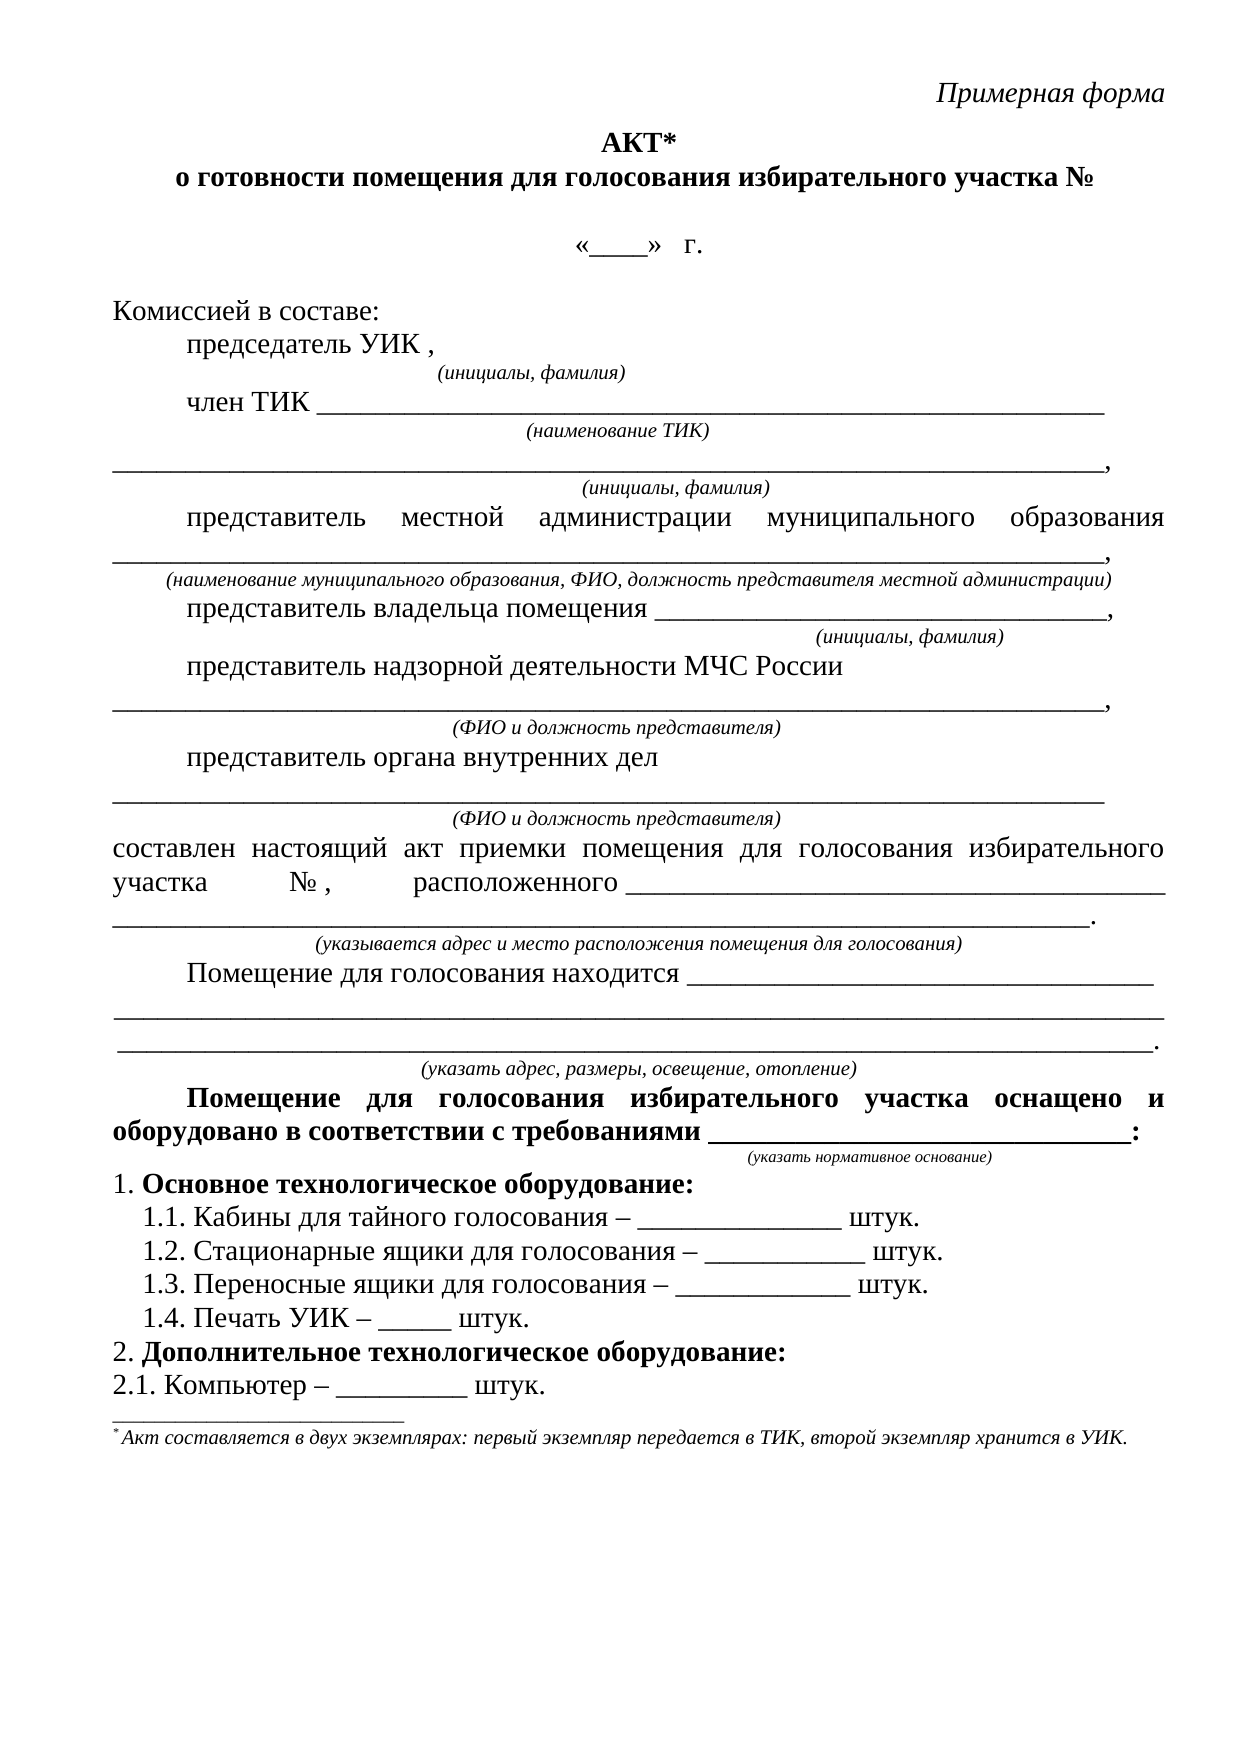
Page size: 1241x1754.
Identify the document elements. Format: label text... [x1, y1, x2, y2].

text 1. Основное технологическое оборудование: [112, 1166, 1165, 1199]
text председатель УИК , [112, 327, 1165, 360]
text АКТ* [112, 125, 1165, 159]
text (инициалы, фамилия) [437, 360, 1165, 384]
text _______________________________________________________________________________________________________________________________________________. [112, 989, 1165, 1056]
text Комиссией в составе: [112, 293, 1165, 327]
text 1.4. Печать УИК – _____ штук. [112, 1300, 1165, 1334]
text 2. Дополнительное технологическое оборудование: [112, 1334, 1165, 1367]
text (наименование муниципального образования, ФИО, должность представителя местной администрации) [112, 566, 1165, 591]
text член ТИК ______________________________________________________ [112, 384, 1165, 418]
text ____________________________________________________________________, [112, 442, 1165, 475]
text Примерная форма [112, 75, 1165, 108]
text (ФИО и должность представителя) [112, 806, 1165, 830]
text (ФИО и должность представителя) [112, 715, 1165, 739]
text Помещение для голосования избирательного участка оснащено и оборудовано в соответствии с требованиями _____________________________: [112, 1080, 1165, 1147]
text 1.1. Кабины для тайного голосования – ______________ штук. [112, 1199, 1165, 1233]
text 2.1. Компьютер – _________ штук. [112, 1367, 1165, 1401]
text (инициалы, фамилия) [112, 624, 1165, 648]
text представитель местной администрации муниципального образования ____________________________________________________________________, [112, 499, 1165, 566]
text 1.3. Переносные ящики для голосования – ____________ штук. [112, 1267, 1165, 1300]
text ____________________________ [112, 1401, 1165, 1425]
text представитель надзорной деятельности МЧС России [112, 648, 1165, 682]
text Помещение для голосования находится ________________________________ [112, 955, 1165, 989]
text (инициалы, фамилия) [112, 475, 1165, 499]
text составлен настоящий акт приемки помещения для голосования избирательного участка № , расположенного _____________________________________ ___________________________________________________________________. [112, 830, 1165, 931]
text ____________________________________________________________________, [112, 682, 1165, 715]
text (наименование ТИК) [112, 418, 1165, 442]
text представитель органа внутренних дел [112, 739, 1165, 773]
text ____________________________________________________________________ [112, 773, 1165, 806]
text (указать нормативное основание) [112, 1147, 1165, 1166]
text 1.2. Стационарные ящики для голосования – ___________ штук. [112, 1233, 1165, 1267]
text (указать адрес, размеры, освещение, отопление) [112, 1056, 1165, 1080]
text представитель владельца помещения _______________________________, [112, 591, 1165, 624]
text (указывается адрес и место расположения помещения для голосования) [112, 931, 1165, 955]
text о готовности помещения для голосования избирательного участка № [112, 159, 1165, 192]
text «____» г. [112, 226, 1165, 259]
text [112, 1425, 1165, 1449]
